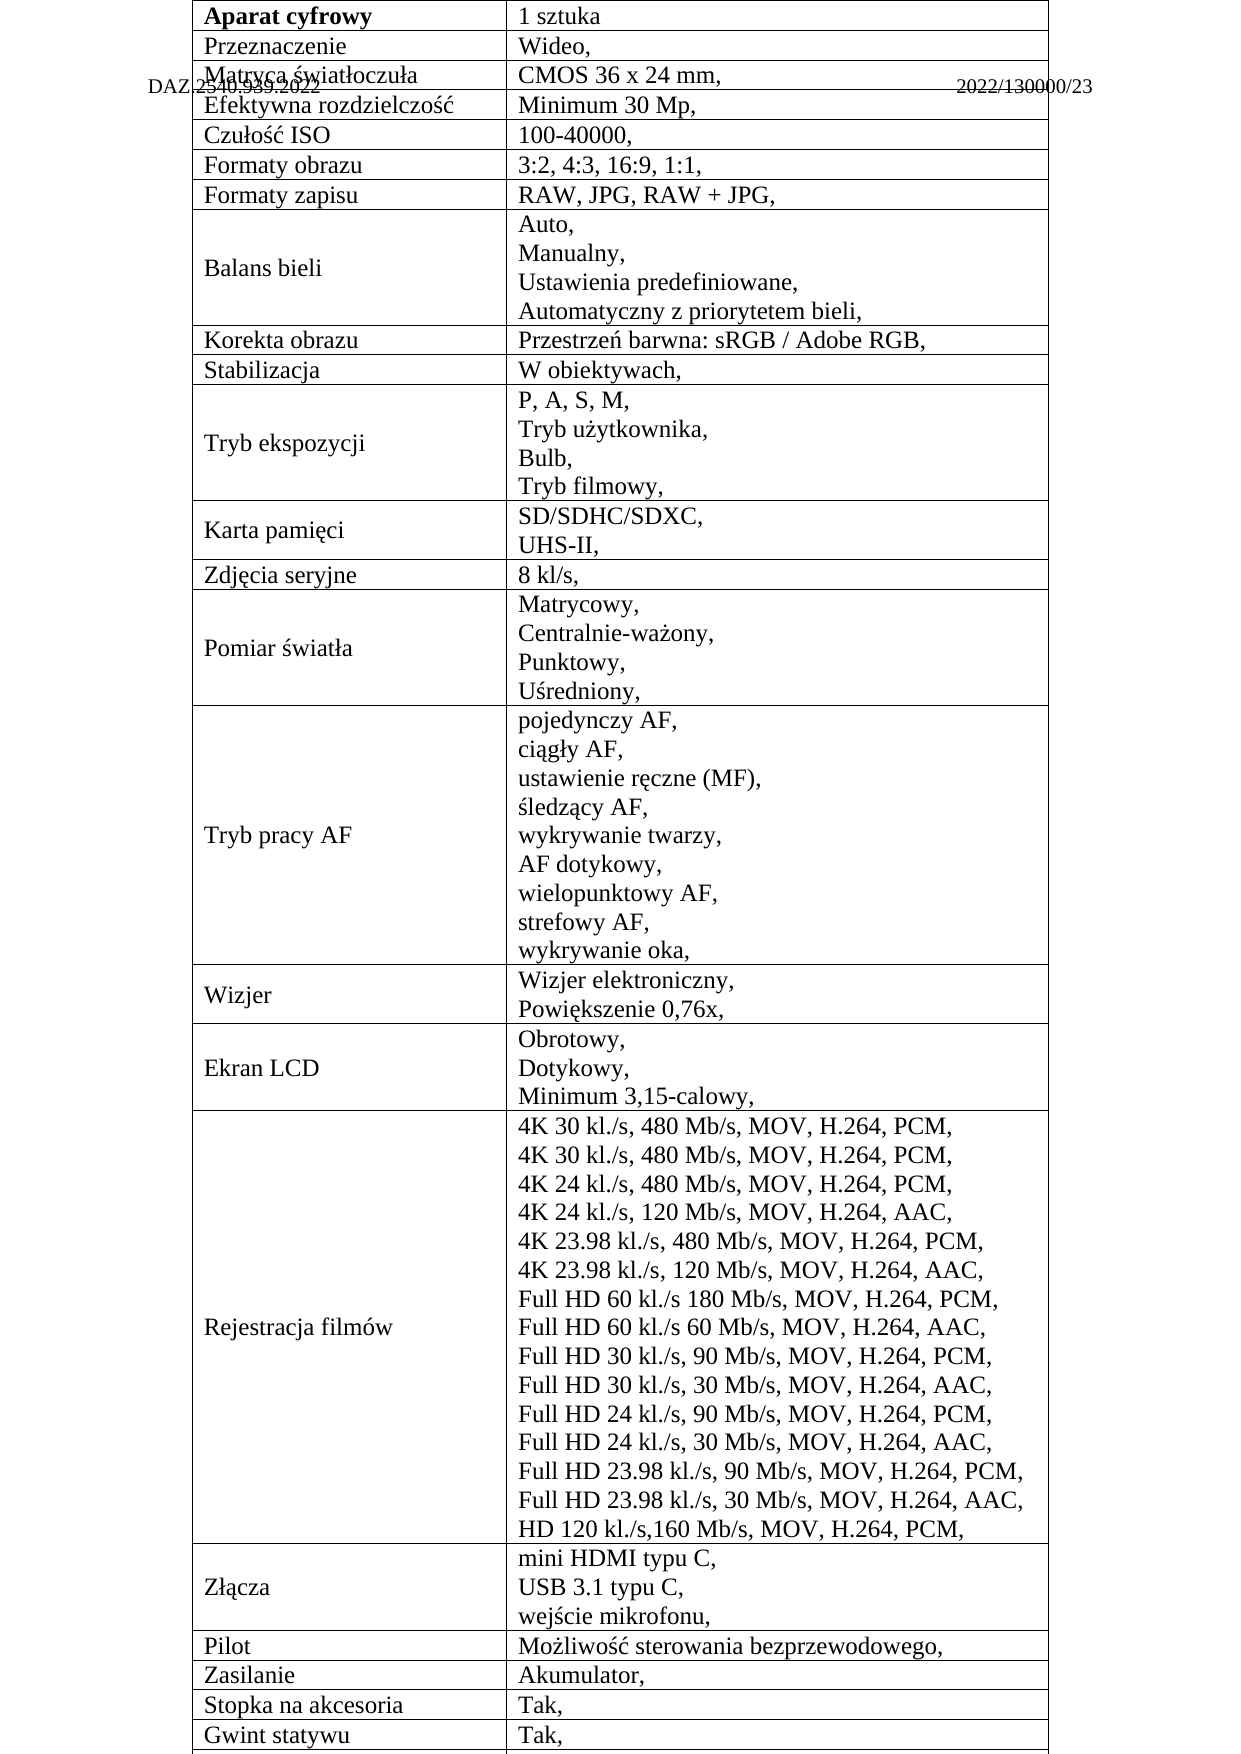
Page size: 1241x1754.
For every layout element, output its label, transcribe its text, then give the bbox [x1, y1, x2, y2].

table_cell P, A, S, M, Tryb użytkownika, Bulb, Tryb filmowy, [507, 385, 1048, 500]
table_cell Minimum 30 Mp, [507, 90, 1048, 119]
table_cell Tak, [507, 1690, 1048, 1719]
table_cell SD/SDHC/SDXC, UHS-II, [507, 501, 1048, 559]
table_cell Efektywna rozdzielczość [193, 90, 506, 119]
table_cell Przestrzeń barwna: sRGB / Adobe RGB, [507, 326, 1048, 354]
table_cell Czułość ISO [193, 120, 506, 149]
table_cell Wizjer [193, 965, 506, 1023]
table_cell Auto, Manualny, Ustawienia predefiniowane, Automatyczny z priorytetem bieli, [507, 210, 1048, 324]
table_cell Tryb pracy AF [193, 706, 506, 964]
table_cell Akumulator, [507, 1661, 1048, 1689]
table_cell Zasilanie [193, 1661, 506, 1689]
table_cell Pilot [193, 1631, 506, 1659]
table_header 1 sztuka [507, 1, 1048, 30]
table_cell Gwint statywu [193, 1720, 506, 1749]
table_cell Pomiar światła [193, 590, 506, 704]
table_cell W obiektywach, [507, 355, 1048, 384]
table_cell CMOS 36 x 24 mm, [507, 61, 1048, 89]
table_cell Balans bieli [193, 210, 506, 324]
table_header Aparat cyfrowy [193, 1, 506, 30]
table_cell Wideo, [507, 31, 1048, 59]
table_cell Korekta obrazu [193, 326, 506, 354]
table_cell Matryca światłoczuła [193, 61, 506, 89]
table_cell 3:2, 4:3, 16:9, 1:1, [507, 150, 1048, 179]
table_cell Rejestracja filmów [193, 1111, 506, 1542]
table_cell Złącza [193, 1544, 506, 1630]
table_cell pojedynczy AF, ciągły AF, ustawienie ręczne (MF), śledzący AF, wykrywanie twarzy, AF dotykowy, wielopunktowy AF, strefowy AF, wykrywanie oka, [507, 706, 1048, 964]
table_cell Matrycowy, Centralnie-ważony, Punktowy, Uśredniony, [507, 590, 1048, 704]
table_cell Obrotowy, Dotykowy, Minimum 3,15-calowy, [507, 1024, 1048, 1110]
table_cell mini HDMI typu C, USB 3.1 typu C, wejście mikrofonu, [507, 1544, 1048, 1630]
table_cell Tryb ekspozycji [193, 385, 506, 500]
table_cell Stopka na akcesoria [193, 1690, 506, 1719]
table_cell Formaty obrazu [193, 150, 506, 179]
table_cell Ekran LCD [193, 1024, 506, 1110]
table_cell 100-40000, [507, 120, 1048, 149]
table_cell Formaty zapisu [193, 180, 506, 208]
table_cell RAW, JPG, RAW + JPG, [507, 180, 1048, 208]
table_cell Karta pamięci [193, 501, 506, 559]
table_cell 8 kl/s, [507, 560, 1048, 588]
table_cell Przeznaczenie [193, 31, 506, 59]
table_cell Wizjer elektroniczny, Powiększenie 0,76x, [507, 965, 1048, 1023]
table_cell Zdjęcia seryjne [193, 560, 506, 588]
table_cell 4K 30 kl./s, 480 Mb/s, MOV, H.264, PCM, 4K 30 kl./s, 480 Mb/s, MOV, H.264, PCM, 4K 24 kl./s, 480 Mb/s, MOV, H.264, PCM, 4K 24 kl./s, 120 Mb/s, MOV, H.264, AAC, 4K 23.98 kl./s, 480 Mb/s, MOV, H.264, PCM, 4K 23.98 kl./s, 120 Mb/s, MOV, H.264, AAC, Full HD 60 kl./s 180 Mb/s, MOV, H.264, PCM, Full HD 60 kl./s 60 Mb/s, MOV, H.264, AAC, Full HD 30 kl./s, 90 Mb/s, MOV, H.264, PCM, Full HD 30 kl./s, 30 Mb/s, MOV, H.264, AAC, Full HD 24 kl./s, 90 Mb/s, MOV, H.264, PCM, Full HD 24 kl./s, 30 Mb/s, MOV, H.264, AAC, Full HD 23.98 kl./s, 90 Mb/s, MOV, H.264, PCM, Full HD 23.98 kl./s, 30 Mb/s, MOV, H.264, AAC, HD 120 kl./s,160 Mb/s, MOV, H.264, PCM, [507, 1111, 1048, 1542]
table_cell Stabilizacja [193, 355, 506, 384]
table_cell Możliwość sterowania bezprzewodowego, [507, 1631, 1048, 1659]
table_cell Tak, [507, 1720, 1048, 1749]
